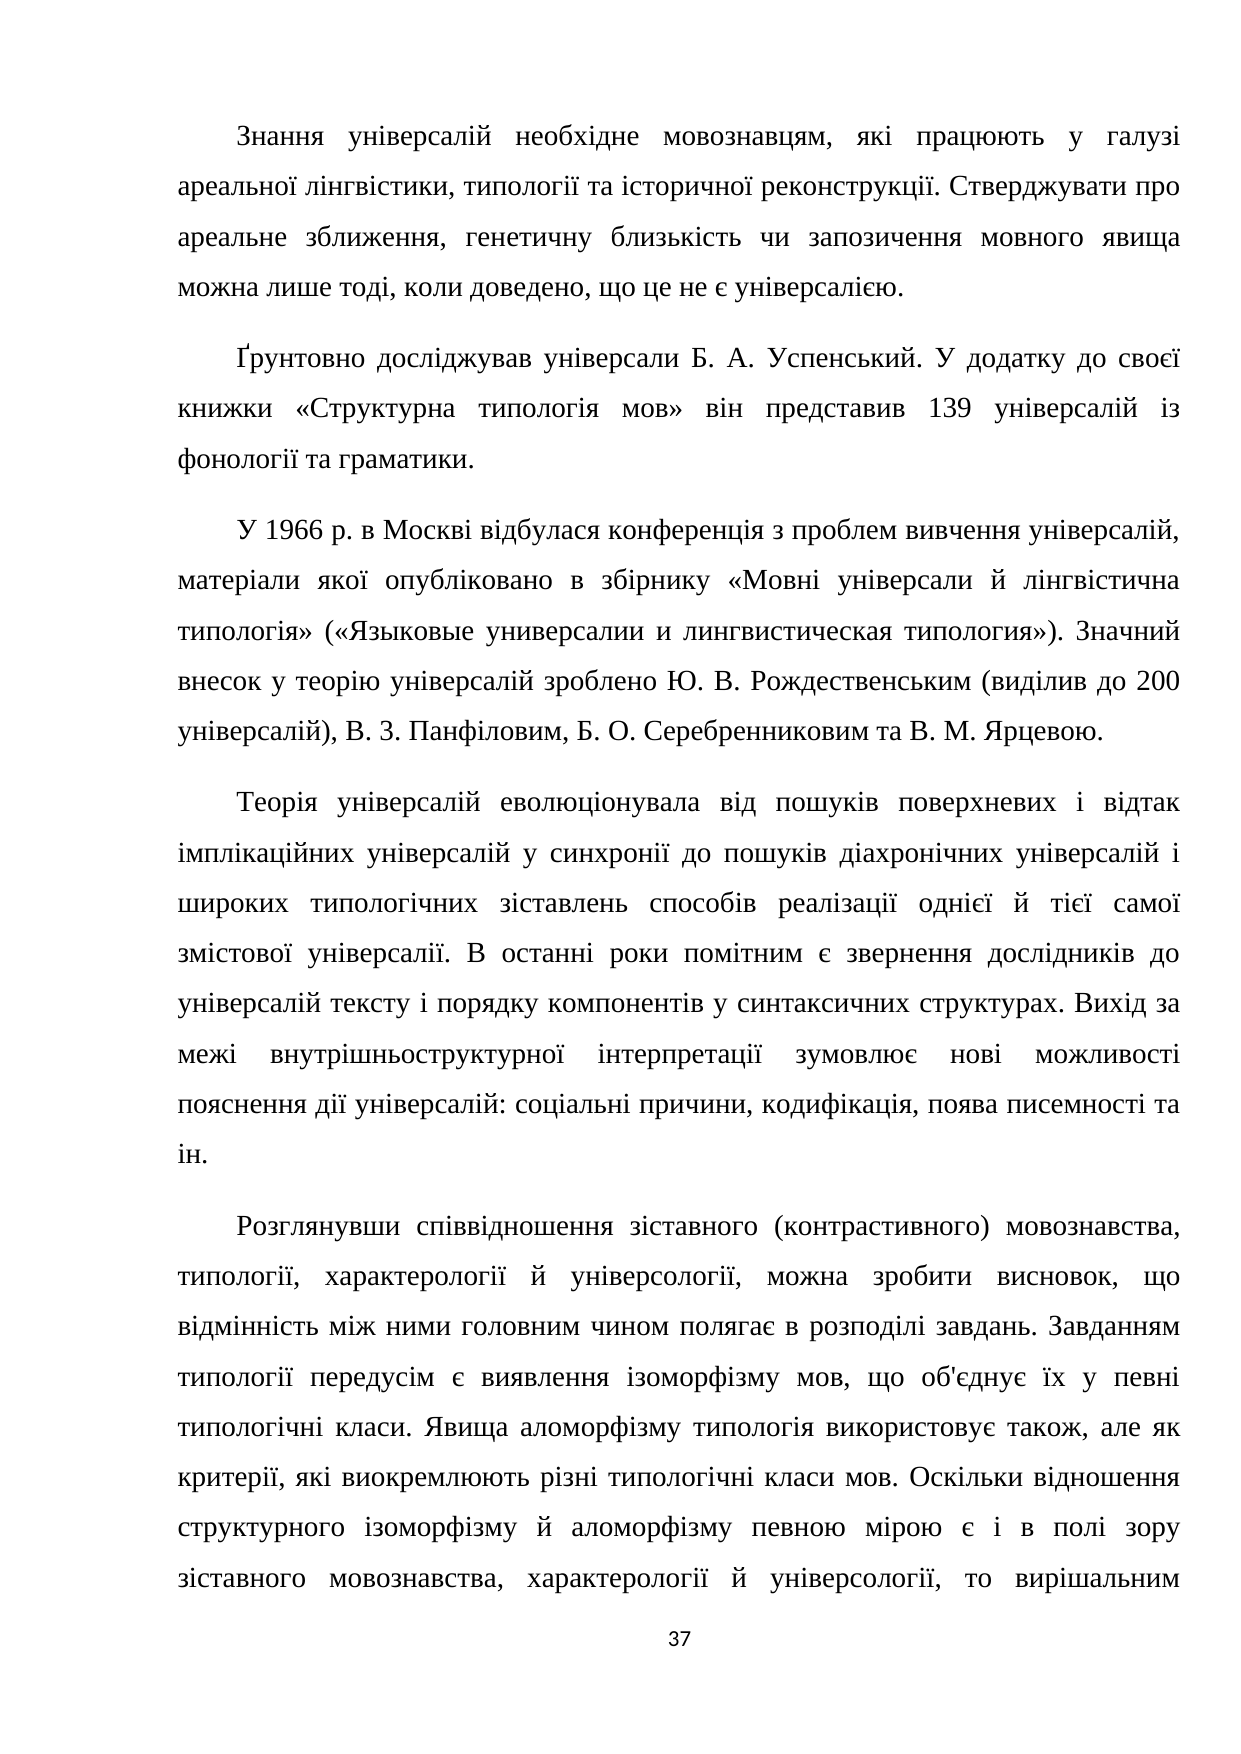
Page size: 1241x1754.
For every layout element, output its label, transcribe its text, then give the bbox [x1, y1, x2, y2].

text У 1966 р. в Москві відбулася конференція з проблем вивчення універсалій, матеріали якої опубліковано в збірнику «Мовні універсали й лінгвістична типологія» («Языковые универсалии и лингвистическая типология»). Значний внесок у теорію універсалій зроблено Ю. В. Рождественським (виділив до 200 універсалій), В. 3. Панфіловим, Б. О. Серебренниковим та В. М. Ярцевою. [177, 512, 1181, 747]
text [177, 1208, 1181, 1593]
text Теорія універсалій еволюціонувала від пошуків поверхневих і відтак імплікаційних універсалій у синхронії до пошуків діахронічних універсалій і широких типологічних зіставлень способів реалізації однієї й тієї самої змістової універсалії. В останні роки помітним є звернення дослідників до універсалій тексту і порядку компонентів у синтаксичних структурах. Вихід за межі внутрішньоструктурної інтерпретації зумовлює нові можливості пояснення дії універсалій: соціальні причини, кодифікація, поява писемності та ін. [177, 784, 1181, 1170]
text Ґрунтовно досліджував універсали Б. А. Успенський. У додатку до своєї книжки «Структурна типологія мов» він представив 139 універсалій із фонології та граматики. [177, 340, 1181, 474]
text Знання універсалій необхідне мовознавцям, які працюють у галузі ареальної лінгвістики, типології та історичної реконструкції. Стверджувати про ареальне зближення, генетичну близькість чи запозичення мовного явища можна лише тоді, коли доведено, що це не є універсалією. [177, 118, 1181, 303]
